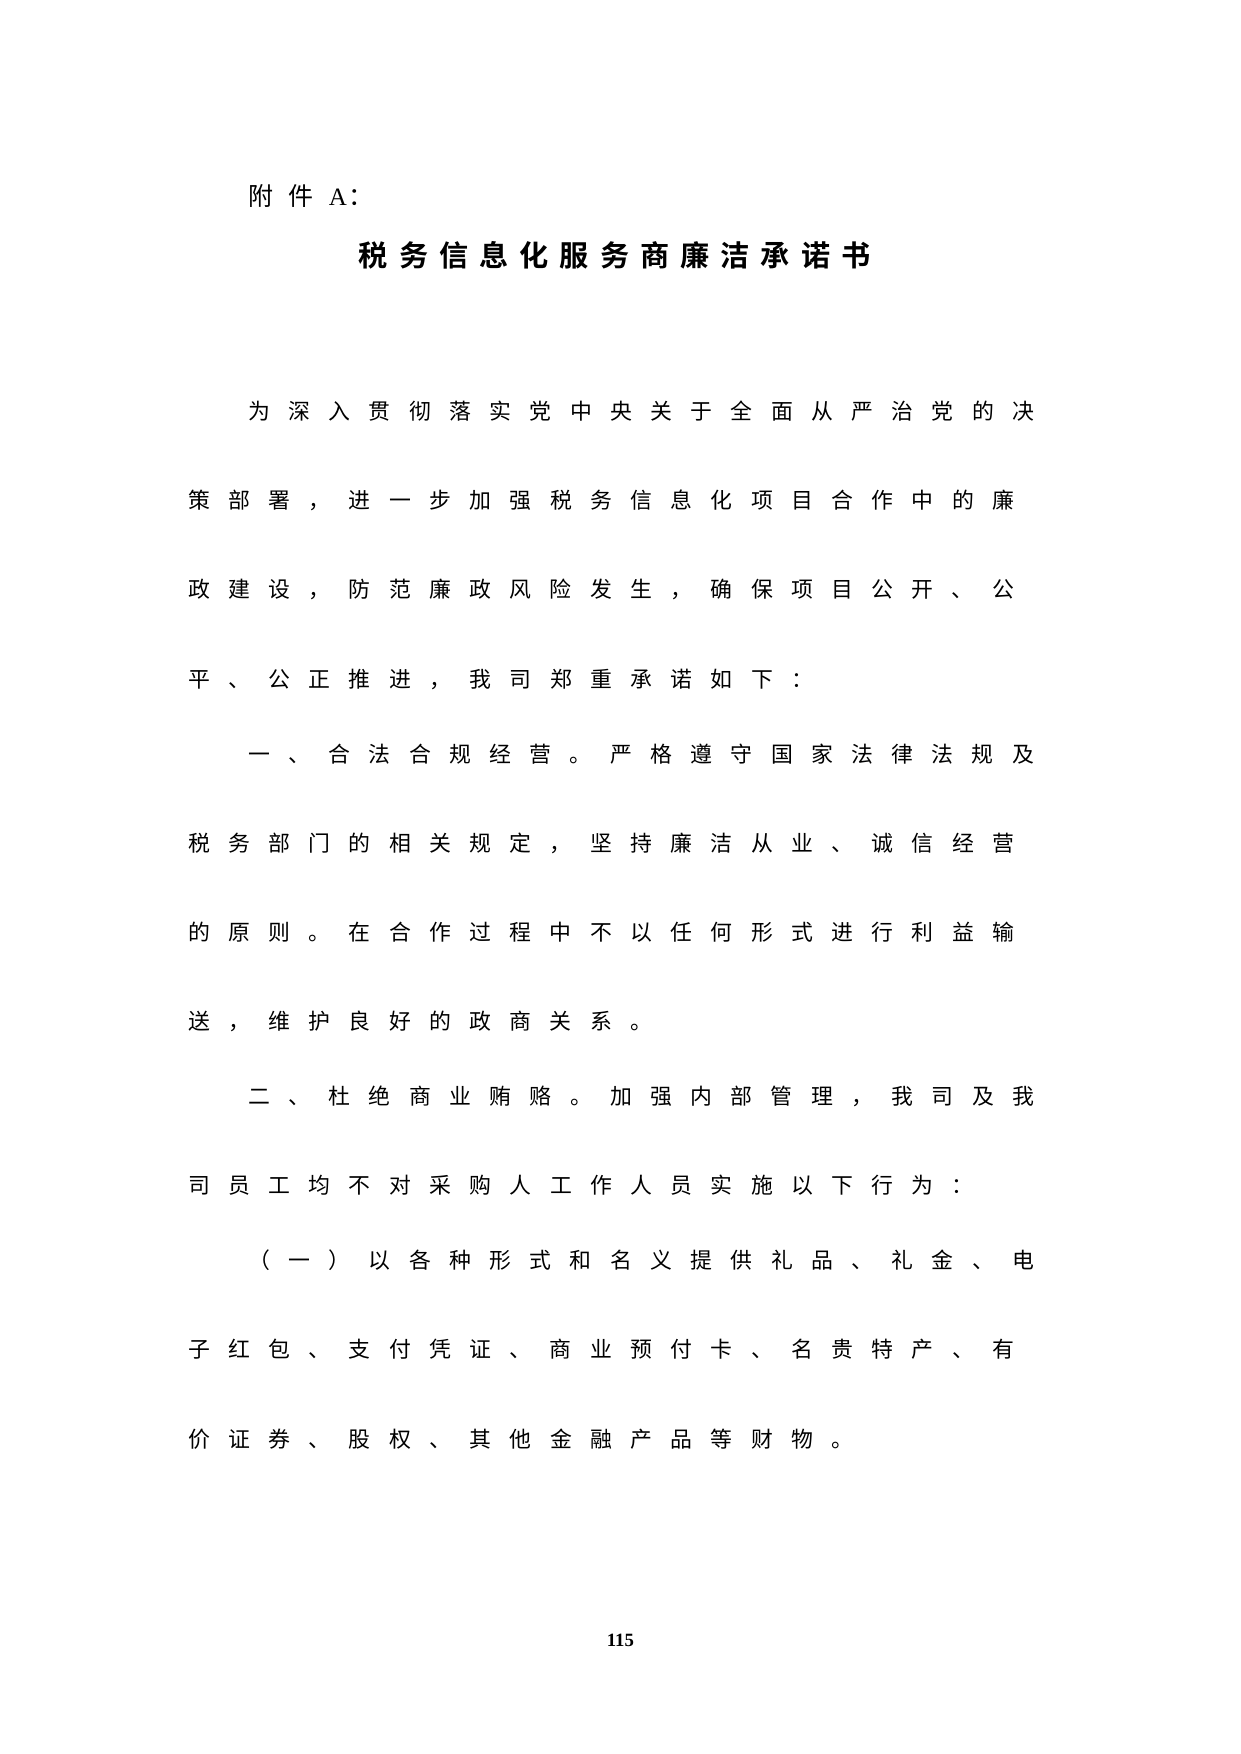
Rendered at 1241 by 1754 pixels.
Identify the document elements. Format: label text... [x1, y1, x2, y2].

text 为深入贯彻落实党中央关于全面从严治党的决策部署，进一步加强税务信息化项目合作中的廉政建设，防范廉政风险发生，确保项目公开、公平、公正推进，我司郑重承诺如下： [188, 381, 1052, 707]
text 一、合法合规经营。严格遵守国家法律法规及税务部门的相关规定，坚持廉洁从业、诚信经营的原则。在合作过程中不以任何形式进行利益输送，维护良好的政商关系。 [188, 723, 1052, 1049]
text 税务信息化服务商廉洁承诺书 [188, 224, 1052, 283]
text 附件A： [188, 164, 1052, 224]
text （一）以各种形式和名义提供礼品、礼金、电子红包、支付凭证、商业预付卡、名贵特产、有价证券、股权、其他金融产品等财物。 [188, 1229, 1052, 1467]
text 二、杜绝商业贿赂。加强内部管理，我司及我司员工均不对采购人工作人员实施以下行为： [188, 1065, 1052, 1214]
